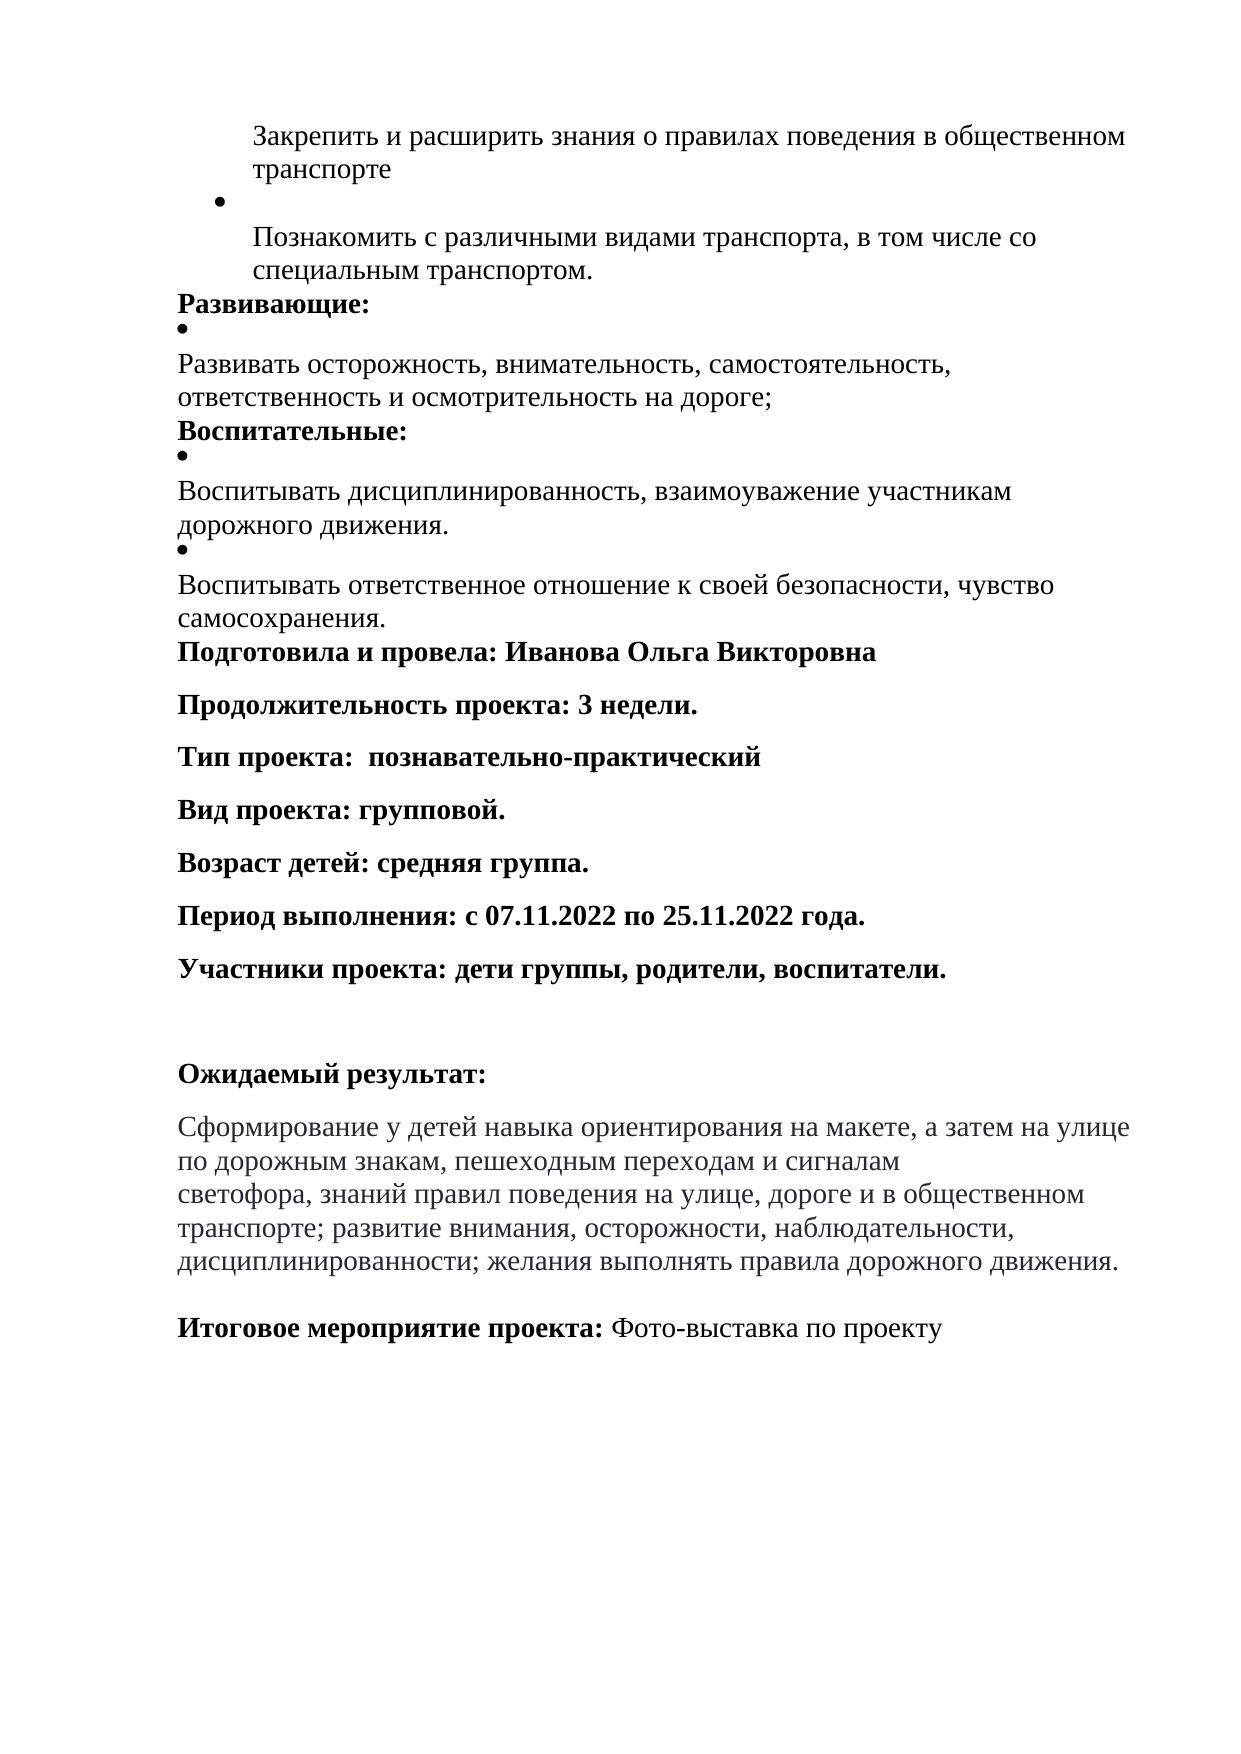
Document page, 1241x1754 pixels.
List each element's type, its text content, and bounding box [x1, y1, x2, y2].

text Продолжительность проекта: 3 недели. [177, 687, 1152, 720]
text Подготовила и провела: Иванова Ольга Викторовна [177, 634, 1152, 667]
text Развивающие: [177, 286, 1152, 319]
list Закрепить и расширить знания о правилах поведения в общественном транспорте [252, 118, 1152, 185]
text Развивать осторожность, внимательность, самостоятельность, ответственность и осмотрительность на дороге; [177, 346, 1152, 413]
text Воспитывать ответственное отношение к своей безопасности, чувство [177, 567, 1152, 600]
list Познакомить с различными видами транспорта, в том числе со специальным транспортом. [252, 219, 1152, 286]
text светофора, знаний правил поведения на улице, дороге и в общественном транспорте; развитие внимания, осторожности, наблюдательности, дисциплинированности; желания выполнять правила дорожного движения. [177, 1176, 1152, 1277]
text Сформирование у детей навыка ориентирования на макете, а затем на улице по дорожным знакам, пешеходным переходам и сигналам [177, 1109, 1152, 1176]
text Вид проекта: групповой. [177, 792, 1152, 826]
text Возраст детей: средняя группа. [177, 845, 1152, 879]
text Воспитательные: [177, 413, 1152, 447]
text Ожидаемый результат: [177, 1056, 1152, 1090]
text Период выполнения: с 07.11.2022 по 25.11.2022 года. [177, 898, 1152, 932]
text Участники проекта: дети группы, родители, воспитатели. [177, 951, 1152, 984]
text Тип проекта: познавательно-практический [177, 739, 1152, 773]
text Итоговое мероприятие проекта: Фото-выставка по проекту [177, 1311, 1152, 1344]
text Воспитывать дисциплинированность, взаимоуважение участникам дорожного движения. [177, 473, 1152, 540]
text самосохранения. [177, 600, 1152, 634]
